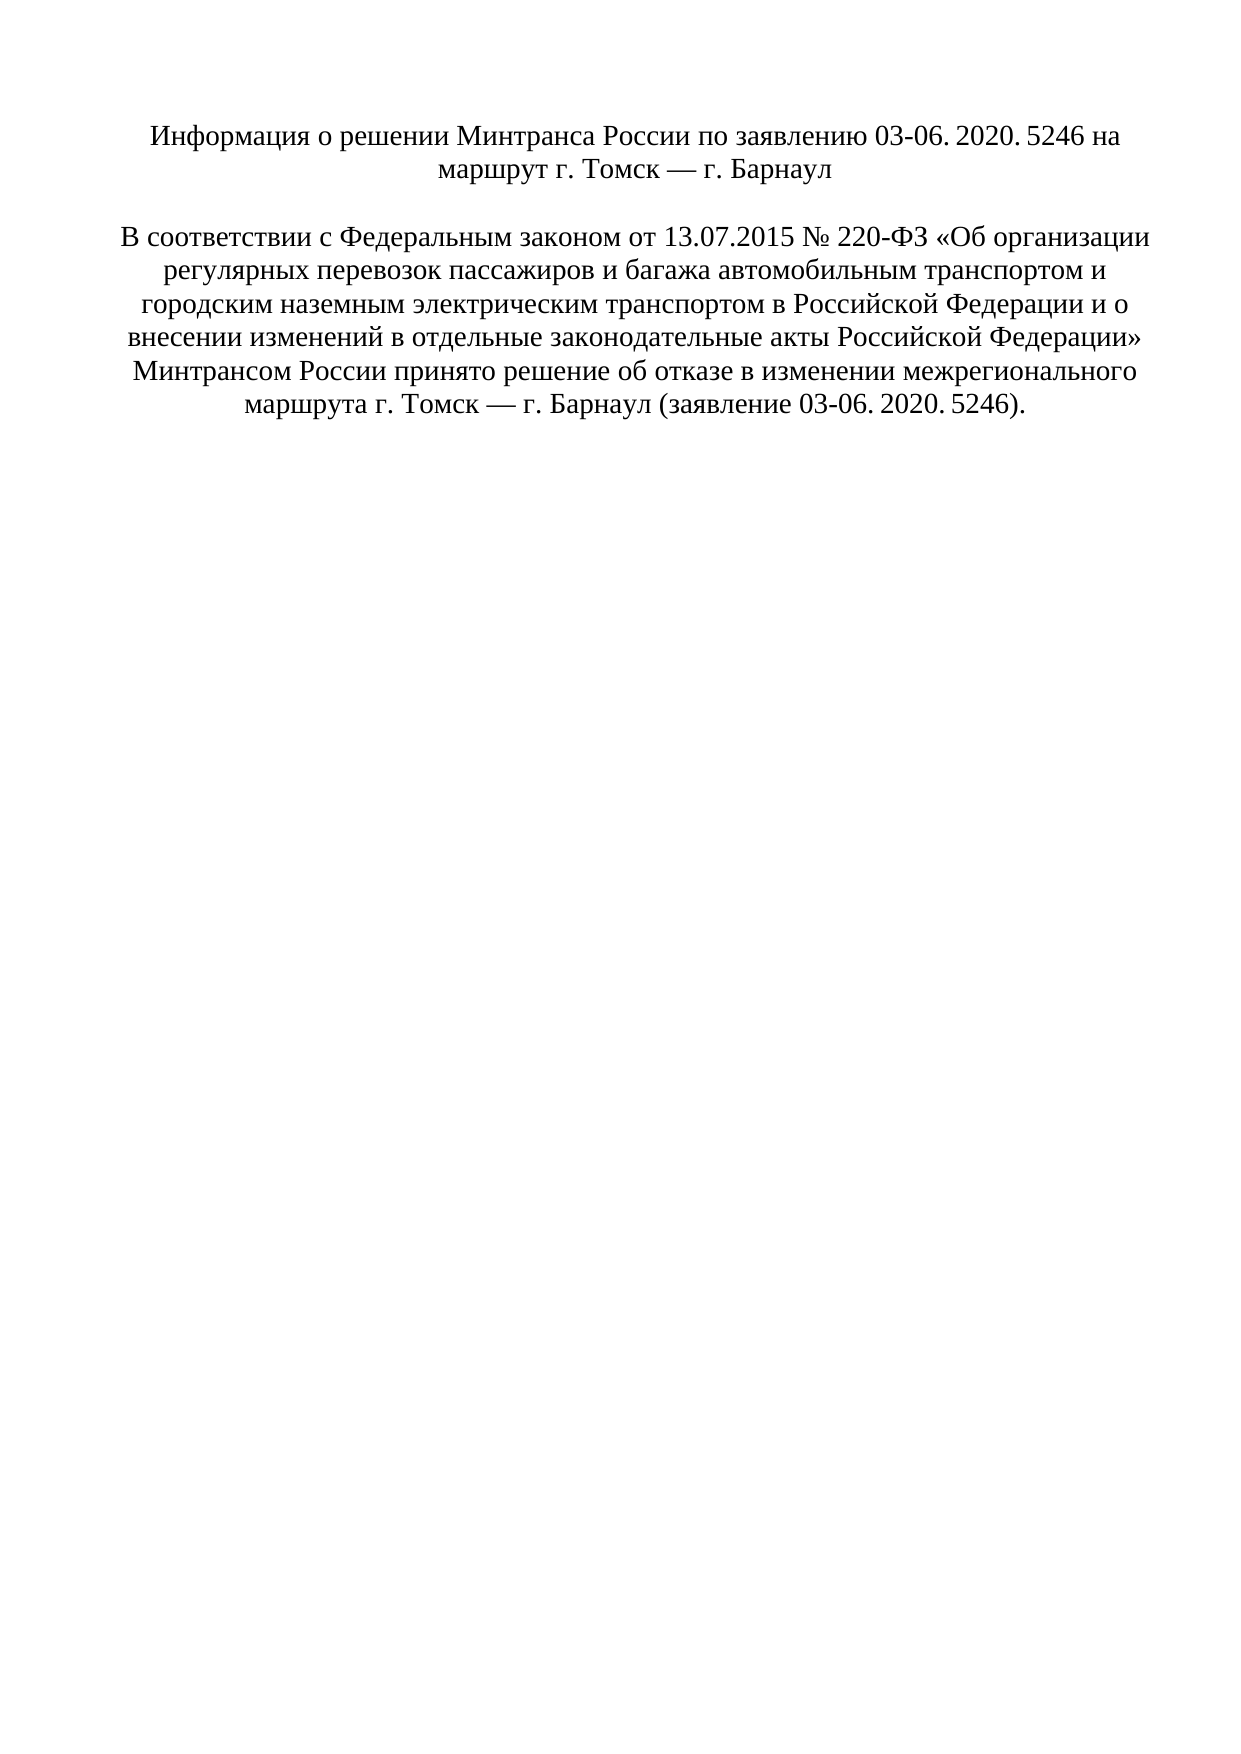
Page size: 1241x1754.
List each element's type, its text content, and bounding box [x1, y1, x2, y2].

text В соответствии с Федеральным законом от 13.07.2015 № 220-ФЗ «Об организации регулярных перевозок пассажиров и багажа автомобильным транспортом и городским наземным электрическим транспортом в Российской Федерации и о внесении изменений в отдельные законодательные акты Российской Федерации» Минтрансом России принято решение об отказе в изменении межрегионального маршрута г. Томск — г. Барнаул (заявление 03-06. 2020. 5246). [118, 219, 1152, 420]
text Информация о решении Минтранса России по заявлению 03-06. 2020. 5246 на маршрут г. Томск — г. Барнаул [118, 118, 1152, 185]
